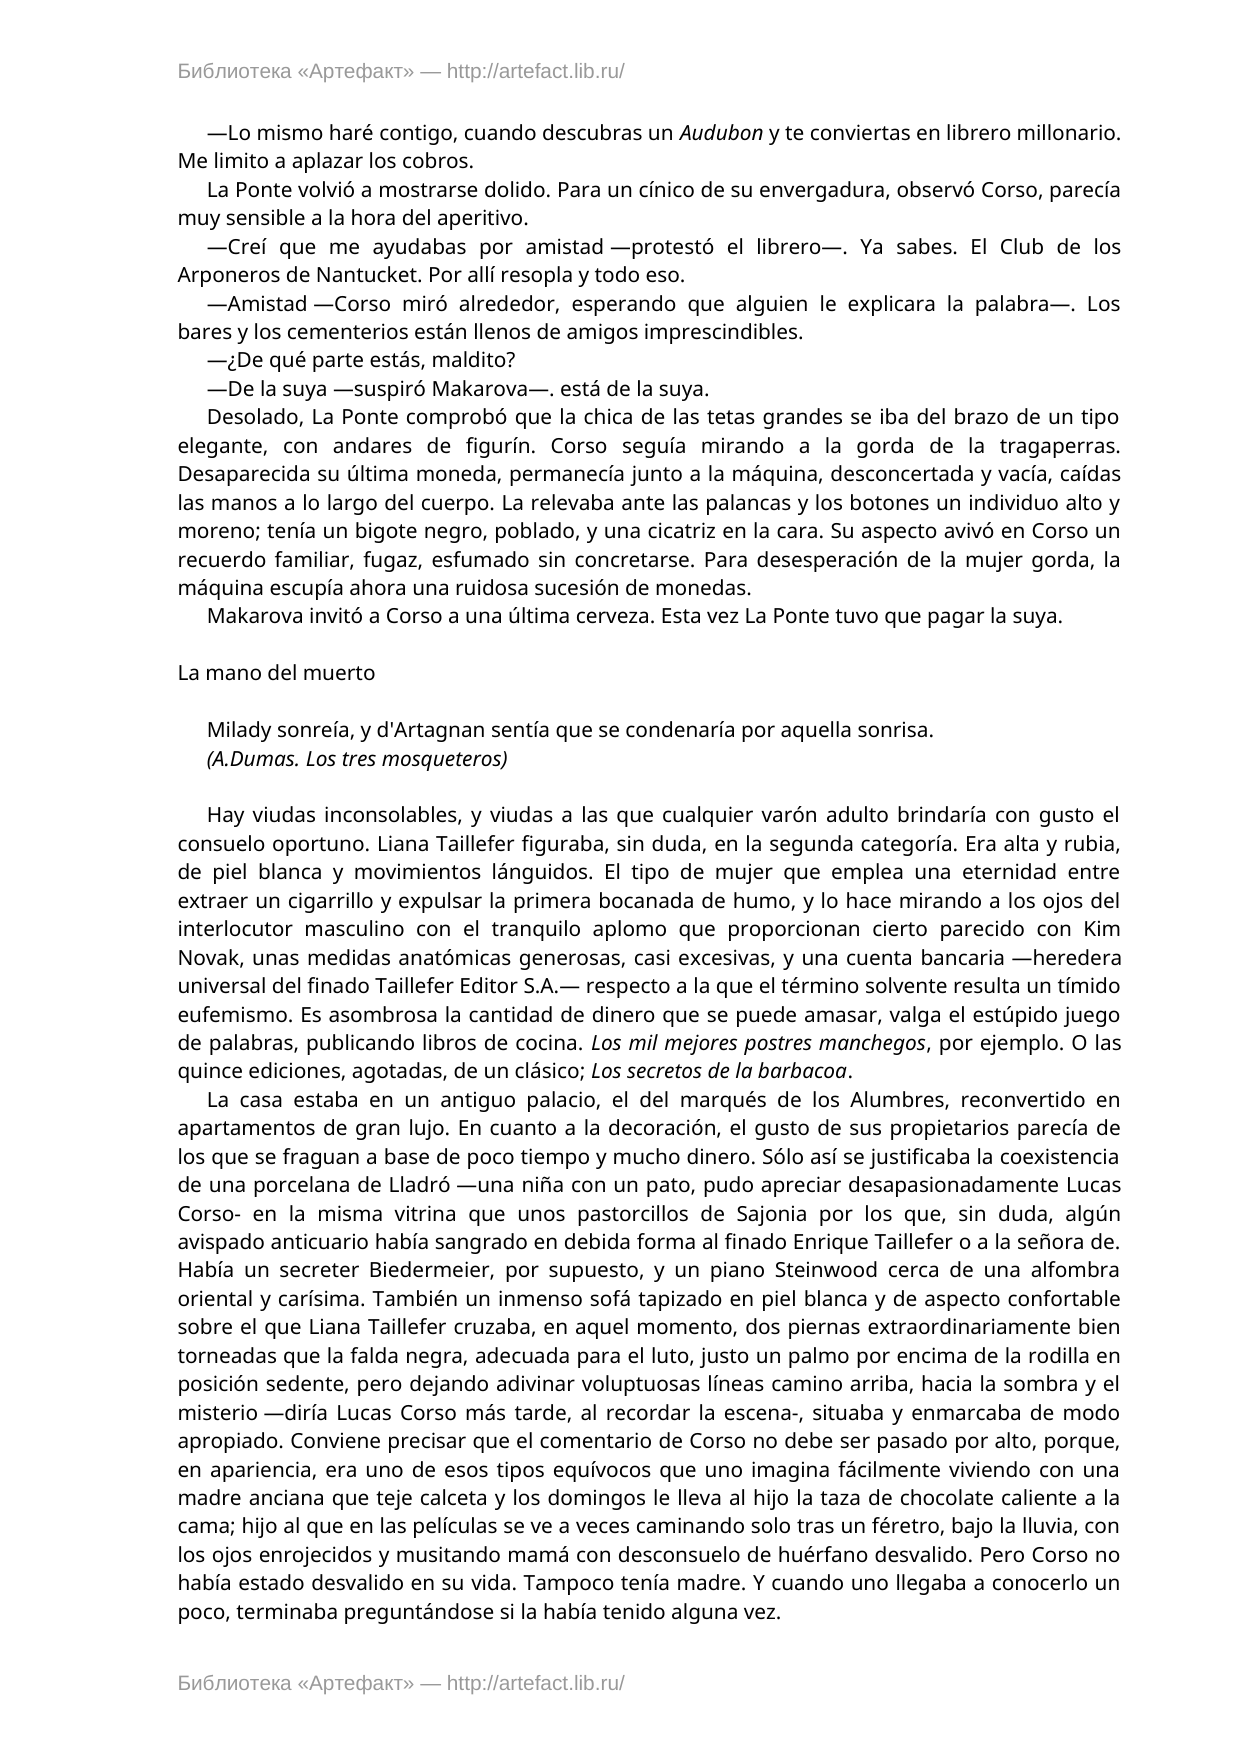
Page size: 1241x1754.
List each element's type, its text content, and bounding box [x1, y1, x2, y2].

text La Ponte volvió a mostrarse dolido. Para un cínico de su envergadura, observó Corso, parecía muy sensible a la hora del aperitivo. [177, 175, 1122, 232]
text Milady sonreía, y d'Artagnan sentía que se condenaría por aquella sonrisa. [177, 715, 1122, 744]
text (A.Dumas. Los tres mosqueteros) [177, 744, 1122, 772]
text La mano del muerto [177, 658, 1122, 687]
text Desolado, La Ponte comprobó que la chica de las tetas grandes se iba del brazo de un tipo elegante, con andares de figurín. Corso seguía mirando a la gorda de la tragaperras. Desaparecida su última moneda, permanecía junto a la máquina, desconcertada y vacía, caídas las manos a lo largo del cuerpo. La relevaba ante las palancas y los botones un individuo alto y moreno; tenía un bigote negro, poblado, y una cicatriz en la cara. Su aspecto avivó en Corso un recuerdo familiar, fugaz, esfumado sin concretarse. Para desesperación de la mujer gorda, la máquina escupía ahora una ruidosa sucesión de monedas. [177, 402, 1122, 602]
text —De la suya —suspiró Makarova—. está de la suya. [177, 374, 1122, 402]
text —¿De qué parte estás, maldito? [177, 346, 1122, 374]
text Makarova invitó a Corso a una última cerveza. Esta vez La Ponte tuvo que pagar la suya. [177, 602, 1122, 630]
text Hay viudas inconsolables, y viudas a las que cualquier varón adulto brindaría con gusto el consuelo oportuno. Liana Taillefer figuraba, sin duda, en la segunda categoría. Era alta y rubia, de piel blanca y movimientos lánguidos. El tipo de mujer que emplea una eternidad entre extraer un cigarrillo y expulsar la primera bocanada de humo, y lo hace mirando a los ojos del interlocutor masculino con el tranquilo aplomo que proporcionan cierto parecido con Kim Novak, unas medidas anatómicas generosas, casi excesivas, y una cuenta bancaria —heredera universal del finado Taillefer Editor S.A.— respecto a la que el término solvente resulta un tímido eufemismo. Es asombrosa la cantidad de dinero que se puede amasar, valga el estúpido juego de palabras, publicando libros de cocina. Los mil mejores postres manchegos, por ejemplo. O las quince ediciones, agotadas, de un clásico; Los secretos de la barbacoa. [177, 801, 1122, 1085]
text —Lo mismo haré contigo, cuando descubras un Audubon y te conviertas en librero millonario. Me limito a aplazar los cobros. [177, 118, 1122, 175]
text —Creí que me ayudabas por amistad —protestó el librero—. Ya sabes. El Club de los Arponeros de Nantucket. Por allí resopla y todo eso. [177, 232, 1122, 289]
text —Amistad —Corso miró alrededor, esperando que alguien le explicara la palabra—. Los bares y los cementerios están llenos de amigos imprescindibles. [177, 289, 1122, 346]
text La casa estaba en un antiguo palacio, el del marqués de los Alumbres, reconvertido en apartamentos de gran lujo. En cuanto a la decoración, el gusto de sus propietarios parecía de los que se fraguan a base de poco tiempo y mucho dinero. Sólo así se justificaba la coexistencia de una porcelana de Lladró —una niña con un pato, pudo apreciar desapasionadamente Lucas Corso- en la misma vitrina que unos pastorcillos de Sajonia por los que, sin duda, algún avispado anticuario había sangrado en debida forma al finado Enrique Taillefer o a la señora de. Había un secreter Biedermeier, por supuesto, y un piano Steinwood cerca de una alfombra oriental y carísima. También un inmenso sofá tapizado en piel blanca y de aspecto confortable sobre el que Liana Taillefer cruzaba, en aquel momento, dos piernas extraordinariamente bien torneadas que la falda negra, adecuada para el luto, justo un palmo por encima de la rodilla en posición sedente, pero dejando adivinar voluptuosas líneas camino arriba, hacia la sombra y el misterio —diría Lucas Corso más tarde, al recordar la escena-, situaba y enmarcaba de modo apropiado. Conviene precisar que el comentario de Corso no debe ser pasado por alto, porque, en apariencia, era uno de esos tipos equívocos que uno imagina fácilmente viviendo con una madre anciana que teje calceta y los domingos le lleva al hijo la taza de chocolate caliente a la cama; hijo al que en las películas se ve a veces caminando solo tras un féretro, bajo la lluvia, con los ojos enrojecidos y musitando mamá con desconsuelo de huérfano desvalido. Pero Corso no había estado desvalido en su vida. Tampoco tenía madre. Y cuando uno llegaba a conocerlo un poco, terminaba preguntándose si la había tenido alguna vez. [177, 1085, 1122, 1625]
